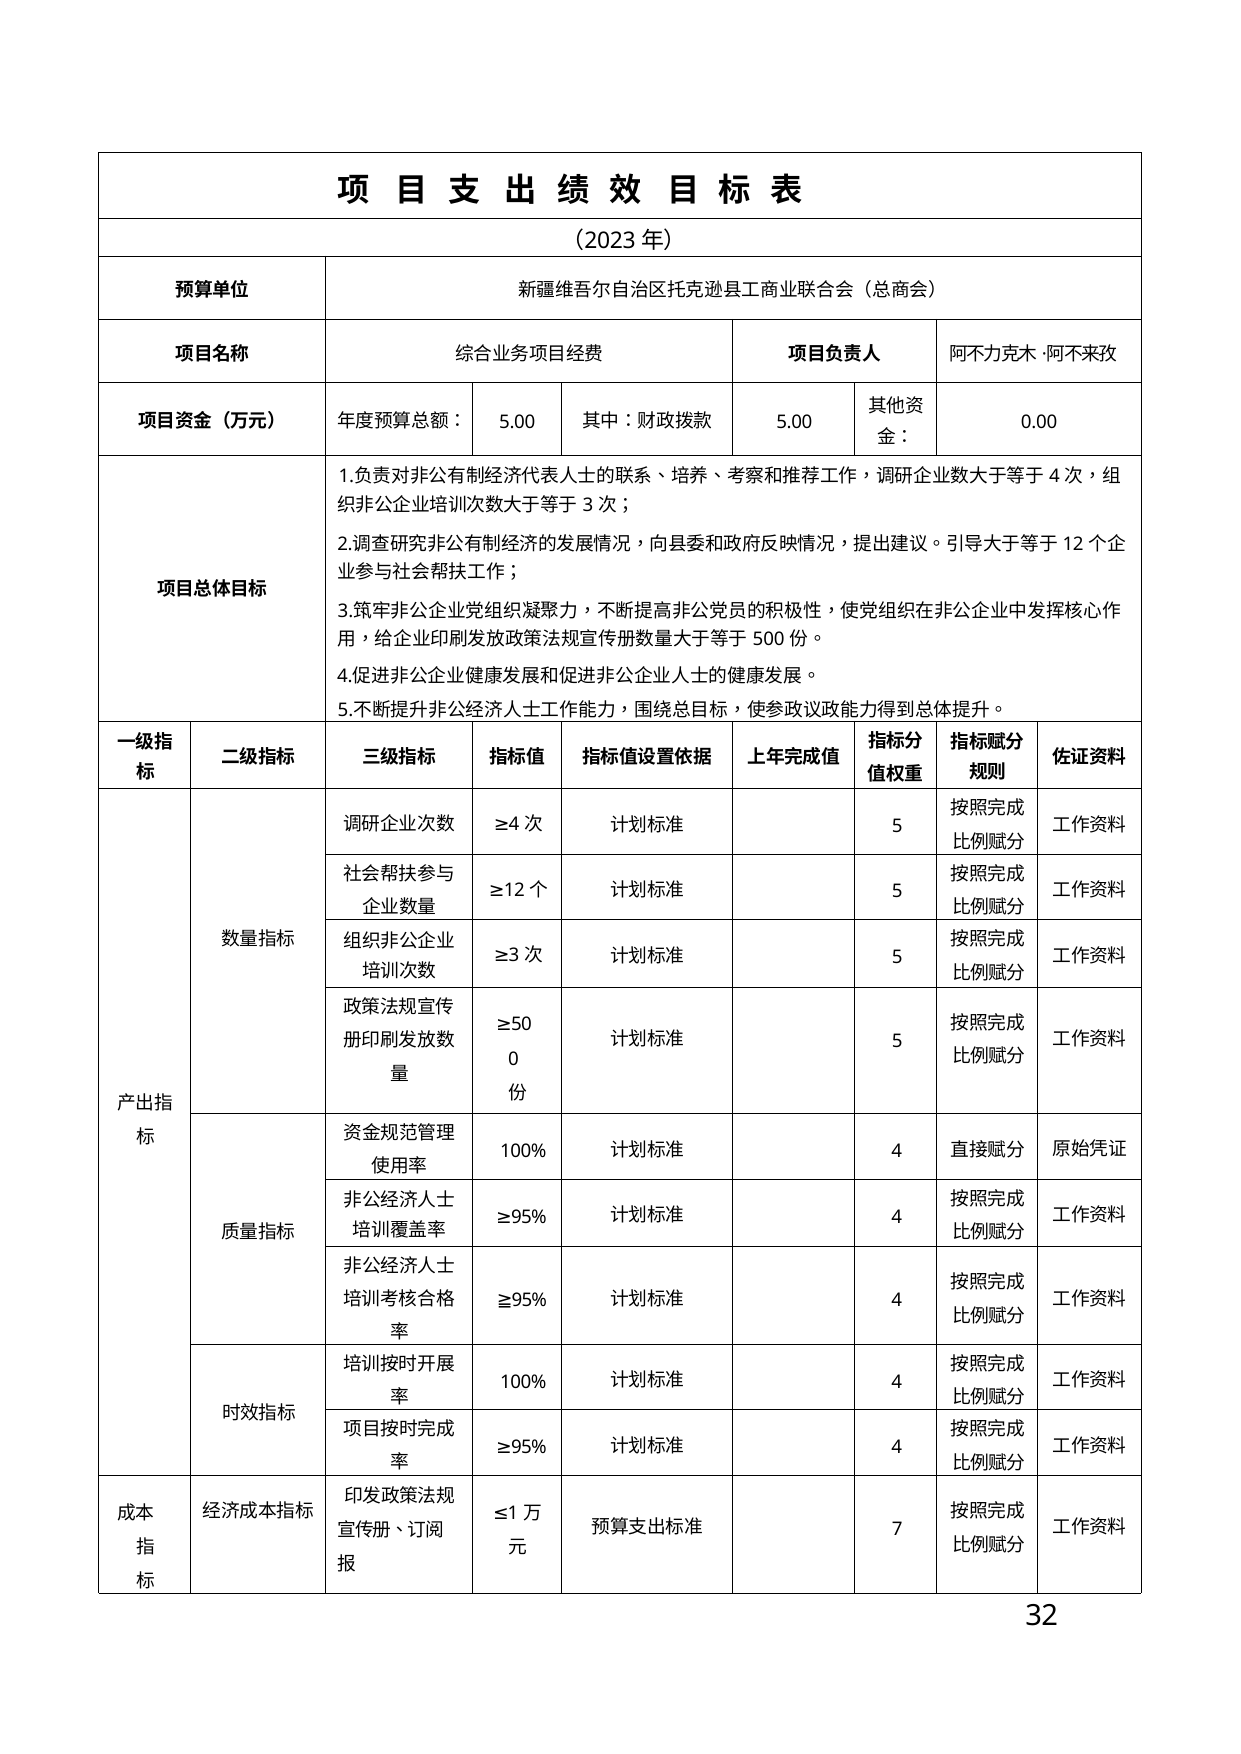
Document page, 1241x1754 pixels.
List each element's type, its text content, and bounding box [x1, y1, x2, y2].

table_cell 100% [473, 1345, 561, 1409]
table_cell 4 [855, 1180, 936, 1246]
table_cell [733, 988, 854, 1113]
table_cell ≥500 份 [473, 988, 561, 1113]
table_cell ≥12 个 [473, 855, 561, 919]
table_cell 5.00 [733, 383, 854, 455]
table_cell 0.00 [937, 383, 1141, 455]
table_header 项 目 支 出 绩 效 目 标 表 [99, 153, 1141, 218]
table_cell 计划标准 [562, 1345, 732, 1409]
table_cell 按照完成 比例赋分 [937, 855, 1037, 919]
table_cell ≥3 次 [473, 920, 561, 987]
table_cell 上年完成值 [733, 722, 854, 788]
table_cell 1.负责对非公有制经济代表人士的联系、培养、考察和推荐工作，调研企业数大于等于 4 次，组 织非公企业培训次数大于等于 3 次； 2.调查研究非公有制经济的发展情况，向县委和政府反映情况，提出建议。引导大于等于 12 个企 业参与社会帮扶工作； 3.筑牢非公企业党组织凝聚力，不断提高非公党员的积极性，使党组织在非公企业中发挥核心作 用，给企业印刷发放政策法规宣传册数量大于等于 500 份。 4.促进非公企业健康发展和促进非公企业人士的健康发展。 5.不断提升非公经济人士工作能力，围绕总目标，使参政议政能力得到总体提升。 [326, 456, 1141, 721]
table_cell 项目负责人 [733, 320, 936, 382]
table_cell 时效指标 [191, 1345, 325, 1475]
table_cell 指标值 [473, 722, 561, 788]
table_cell [733, 1114, 854, 1179]
table_cell 工作资料 [1038, 1410, 1141, 1475]
table_cell [733, 1180, 854, 1246]
table_cell ≥95% [473, 1410, 561, 1475]
table_cell 经济成本指标 [191, 1476, 325, 1593]
table_cell 计划标准 [562, 920, 732, 987]
table_cell 直接赋分 [937, 1114, 1037, 1179]
table_cell 预算单位 [99, 257, 325, 319]
table_cell 项目按时完成 率 [326, 1410, 472, 1475]
table_cell 三级指标 [326, 722, 472, 788]
table_cell 按照完成 比例赋分 [937, 1247, 1037, 1344]
table_cell [733, 1345, 854, 1409]
table_cell 新疆维吾尔自治区托克逊县工商业联合会（总商会） [326, 257, 1141, 319]
table_cell 组织非公企业 培训次数 [326, 920, 472, 987]
table_cell 资金规范管理 使用率 [326, 1114, 472, 1179]
table_cell 综合业务项目经费 [326, 320, 732, 382]
table_cell 数量指标 [191, 789, 325, 1113]
table_cell 工作资料 [1038, 920, 1141, 987]
table_cell [733, 1247, 854, 1344]
table_cell 工作资料 [1038, 855, 1141, 919]
table_cell 计划标准 [562, 988, 732, 1113]
table_cell 按照完成 比例赋分 [937, 920, 1037, 987]
table_cell 成本指 标 [99, 1476, 190, 1593]
table_cell 其他资 金： [855, 383, 936, 455]
table_cell 指标赋分 规则 [937, 722, 1037, 788]
table_cell 100% [473, 1114, 561, 1179]
table_cell 4 [855, 1410, 936, 1475]
table_cell 4 [855, 1114, 936, 1179]
table_cell （2023 年） [99, 219, 1141, 256]
table_cell 计划标准 [562, 855, 732, 919]
table_cell [733, 1410, 854, 1475]
table_cell 工作资料 [1038, 1247, 1141, 1344]
table_cell [733, 789, 854, 854]
table_cell 4 [855, 1247, 936, 1344]
table_cell 原始凭证 [1038, 1114, 1141, 1179]
table_cell 产出指 标 [99, 789, 190, 1475]
table_cell 5 [855, 920, 936, 987]
table_cell 阿不力克木 ·阿不来孜 [937, 320, 1141, 382]
table_cell 工作资料 [1038, 1180, 1141, 1246]
table_cell 佐证资料 [1038, 722, 1141, 788]
table_cell 非公经济人士 培训覆盖率 [326, 1180, 472, 1246]
table_cell 按照完成 比例赋分 [937, 1180, 1037, 1246]
table_cell 5.00 [473, 383, 561, 455]
table_cell 工作资料 [1038, 988, 1141, 1113]
table_cell 5 [855, 855, 936, 919]
table_cell 5 [855, 988, 936, 1113]
table_cell 按照完成 比例赋分 [937, 988, 1037, 1113]
table_cell 培训按时开展 率 [326, 1345, 472, 1409]
table_cell ≥95% [473, 1180, 561, 1246]
table_cell ≥4 次 [473, 789, 561, 854]
table_cell 质量指标 [191, 1114, 325, 1344]
table_cell 其中：财政拨款 [562, 383, 732, 455]
table_cell ≧95% [473, 1247, 561, 1344]
table_cell 政策法规宣传 册印刷发放数 量 [326, 988, 472, 1113]
table_cell 调研企业次数 [326, 789, 472, 854]
table_cell 一级指 标 [99, 722, 190, 788]
table_cell 按照完成 比例赋分 [937, 789, 1037, 854]
table_cell 计划标准 [562, 1410, 732, 1475]
table_cell 5 [855, 789, 936, 854]
table_cell [733, 920, 854, 987]
table_cell 二级指标 [191, 722, 325, 788]
table_cell 工作资料 [1038, 1476, 1141, 1593]
table_cell 项目资金（万元） [99, 383, 325, 455]
table_cell 计划标准 [562, 1114, 732, 1179]
table_cell 4 [855, 1345, 936, 1409]
table_cell 非公经济人士 培训考核合格 率 [326, 1247, 472, 1344]
table_cell 按照完成 比例赋分 [937, 1345, 1037, 1409]
table_cell 按照完成 比例赋分 [937, 1476, 1037, 1593]
table_cell 年度预算总额： [326, 383, 472, 455]
table_cell [733, 1476, 854, 1593]
table_cell 预算支出标准 [562, 1476, 732, 1593]
table_cell ≤1 万 元 [473, 1476, 561, 1593]
table_cell [733, 855, 854, 919]
table_cell 指标分 值权重 [855, 722, 936, 788]
table_cell 计划标准 [562, 789, 732, 854]
table_cell 工作资料 [1038, 789, 1141, 854]
table_cell 按照完成 比例赋分 [937, 1410, 1037, 1475]
table_cell 计划标准 [562, 1247, 732, 1344]
table_cell 7 [855, 1476, 936, 1593]
table_cell 印发政策法规 宣传册、订阅报 刊经费 [326, 1476, 472, 1593]
table_cell 工作资料 [1038, 1345, 1141, 1409]
table_cell 社会帮扶参与 企业数量 [326, 855, 472, 919]
table_cell 项目名称 [99, 320, 325, 382]
table_cell 计划标准 [562, 1180, 732, 1246]
table_cell 项目总体目标 [99, 456, 325, 721]
table_cell 指标值设置依据 [562, 722, 732, 788]
